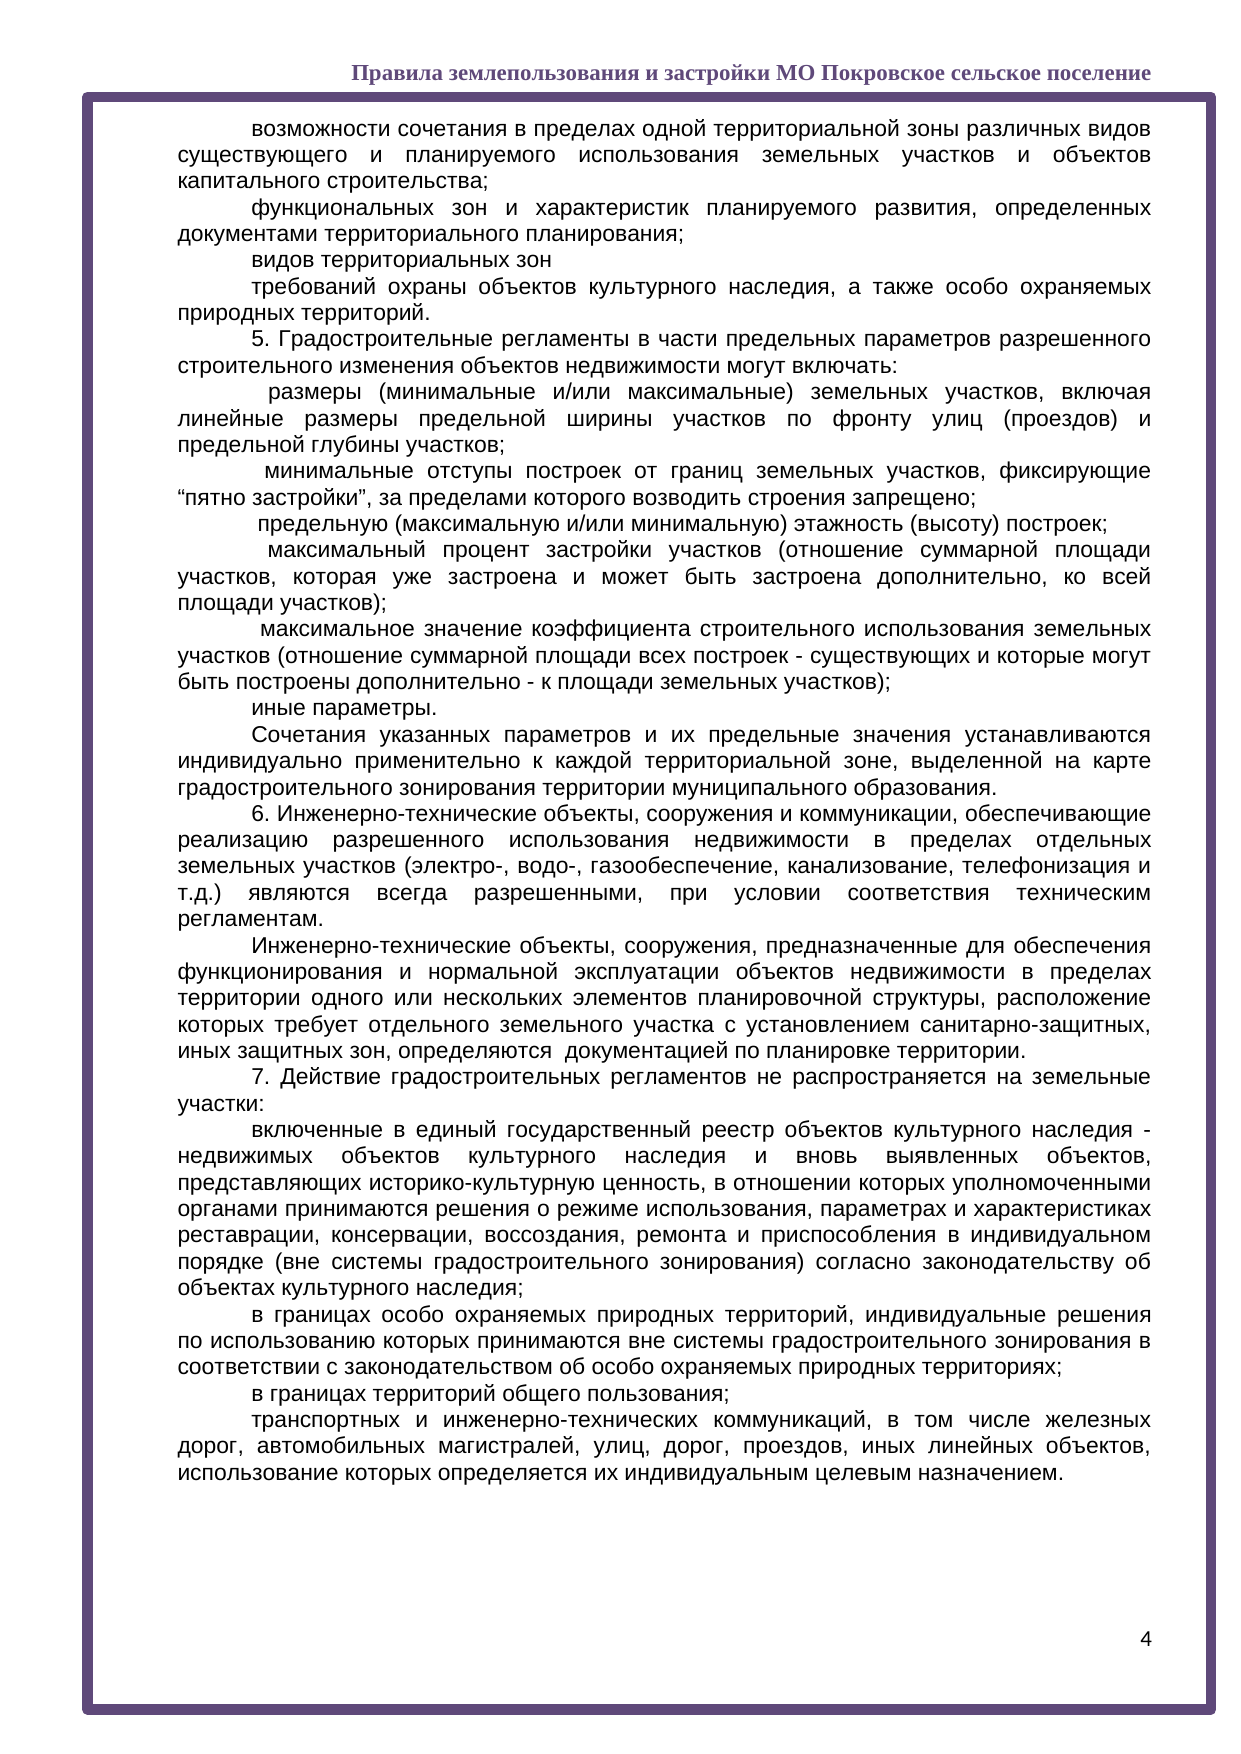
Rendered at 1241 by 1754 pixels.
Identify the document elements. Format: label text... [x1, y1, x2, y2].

text максимальный процент застройки участков (отношение суммарной площади участков, которая уже застроена и может быть застроена дополнительно, ко всей площади участков); [177, 536, 1152, 615]
text транспортных и инженерно-технических коммуникаций, в том числе железных дорог, автомобильных магистралей, улиц, дорог, проездов, иных линейных объектов, использование которых определяется их индивидуальным целевым назначением. [177, 1406, 1152, 1485]
text предельную (максимальную и/или минимальную) этажность (высоту) построек; [177, 510, 1152, 536]
text видов территориальных зон [177, 246, 1152, 273]
text 7. Действие градостроительных регламентов не распространяется на земельные участки: [177, 1063, 1152, 1116]
text требований охраны объектов культурного наследия, а также особо охраняемых природных территорий. [177, 273, 1152, 325]
text Инженерно-технические объекты, сооружения, предназначенные для обеспечения функционирования и нормальной эксплуатации объектов недвижимости в пределах территории одного или нескольких элементов планировочной структуры, расположение которых требует отдельного земельного участка с установлением санитарно-защитных, иных защитных зон, определяются документацией по планировке территории. [177, 932, 1152, 1063]
text в границах особо охраняемых природных территорий, индивидуальные решения по использованию которых принимаются вне системы градостроительного зонирования в соответствии с законодательством об особо охраняемых природных территориях; [177, 1301, 1152, 1379]
text включенные в единый государственный реестр объектов культурного наследия - недвижимых объектов культурного наследия и вновь выявленных объектов, представляющих историко-культурную ценность, в отношении которых уполномоченными органами принимаются решения о режиме использования, параметрах и характеристиках реставрации, консервации, воссоздания, ремонта и приспособления в индивидуальном порядке (вне системы градостроительного зонирования) согласно законодательству об объектах культурного наследия; [177, 1116, 1152, 1301]
text максимальное значение коэффициента строительного использования земельных участков (отношение суммарной площади всех построек - существующих и которые могут быть построены дополнительно - к площади земельных участков); [177, 615, 1152, 694]
text иные параметры. [177, 694, 1152, 721]
text в границах территорий общего пользования; [177, 1379, 1152, 1406]
text минимальные отступы построек от границ земельных участков, фиксирующие “пятно застройки”, за пределами которого возводить строения запрещено; [177, 457, 1152, 510]
text размеры (минимальные и/или максимальные) земельных участков, включая линейные размеры предельной ширины участков по фронту улиц (проездов) и предельной глубины участков; [177, 378, 1152, 457]
text 5. Градостроительные регламенты в части предельных параметров разрешенного строительного изменения объектов недвижимости могут включать: [177, 325, 1152, 378]
text 6. Инженерно-технические объекты, сооружения и коммуникации, обеспечивающие реализацию разрешенного использования недвижимости в пределах отдельных земельных участков (электро-, водо-, газообеспечение, канализование, телефонизация и т.д.) являются всегда разрешенными, при условии соответствия техническим регламентам. [177, 800, 1152, 932]
text Сочетания указанных параметров и их предельные значения устанавливаются индивидуально применительно к каждой территориальной зоне, выделенной на карте градостроительного зонирования территории муниципального образования. [177, 721, 1152, 800]
text возможности сочетания в пределах одной территориальной зоны различных видов существующего и планируемого использования земельных участков и объектов капитального строительства; [177, 114, 1152, 194]
text функциональных зон и характеристик планируемого развития, определенных документами территориального планирования; [177, 194, 1152, 246]
